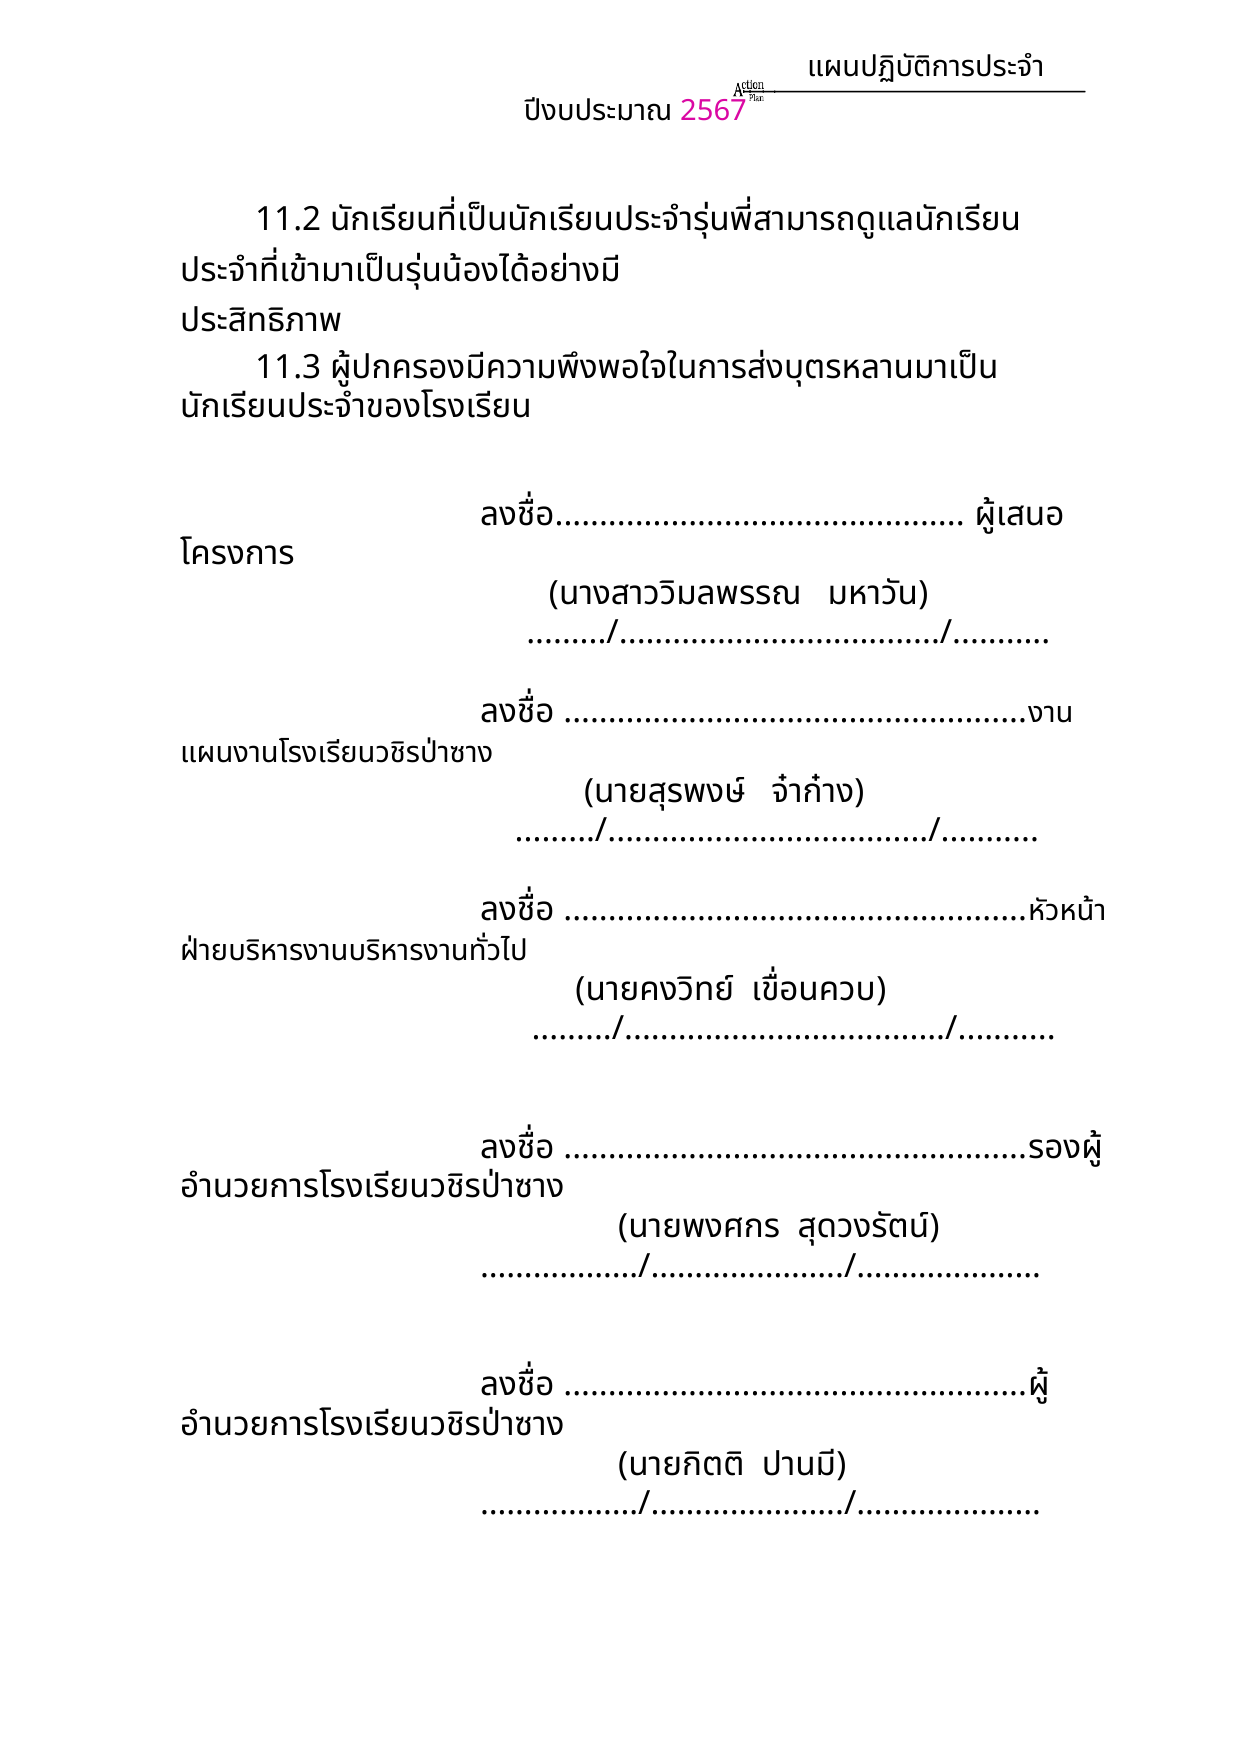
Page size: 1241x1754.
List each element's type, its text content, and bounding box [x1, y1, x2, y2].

list ลงชื่อ ....................................................ผู้อำนวยการโรงเรียนวชิรป่าซาง [180, 1364, 1090, 1443]
picture [721, 76, 1088, 107]
list ลงชื่อ.............................................. ผู้เสนอโครงการ [180, 493, 1090, 572]
list (นางสาววิมลพรรณ มหาวัน) [180, 572, 1090, 612]
list ........./..................................../........... [180, 1008, 1090, 1047]
list (นายสุรพงษ์ จ๋าก๋าง) [180, 770, 1090, 810]
text 11.2 นักเรียนที่เป็นนักเรียนประจำรุ่นพี่สามารถดูแลนักเรียนประจำที่เข้ามาเป็นรุ่นน้องได้อย่างมี [180, 195, 1090, 296]
text 11.3 ผู้ปกครองมีความพึงพอใจในการส่งบุตรหลานมาเป็นนักเรียนประจำของโรงเรียน [180, 346, 1090, 426]
list ………………/…………………./………………… [180, 1245, 1090, 1285]
list (นายพงศกร สุดวงรัตน์) [180, 1206, 1090, 1245]
list ลงชื่อ ....................................................รองผู้อำนวยการโรงเรียนวชิรป่าซาง [180, 1127, 1125, 1206]
list ลงชื่อ ....................................................งานแผนงานโรงเรียนวชิรป่าซาง [180, 691, 1090, 770]
list ........./..................................../........... ลงชื่อ ....................................................หัวหน้าฝ่ายบริหารงานบริหารงานทั่วไป [180, 810, 1125, 968]
text ประสิทธิภาพ [180, 296, 1090, 346]
list ………………/…………………./………………… [180, 1483, 1090, 1522]
list (นายกิตติ ปานมี) [180, 1443, 1090, 1483]
list (นายคงวิทย์ เขื่อนควบ) [180, 968, 1090, 1008]
list ........./..................................../........... [180, 612, 1090, 691]
